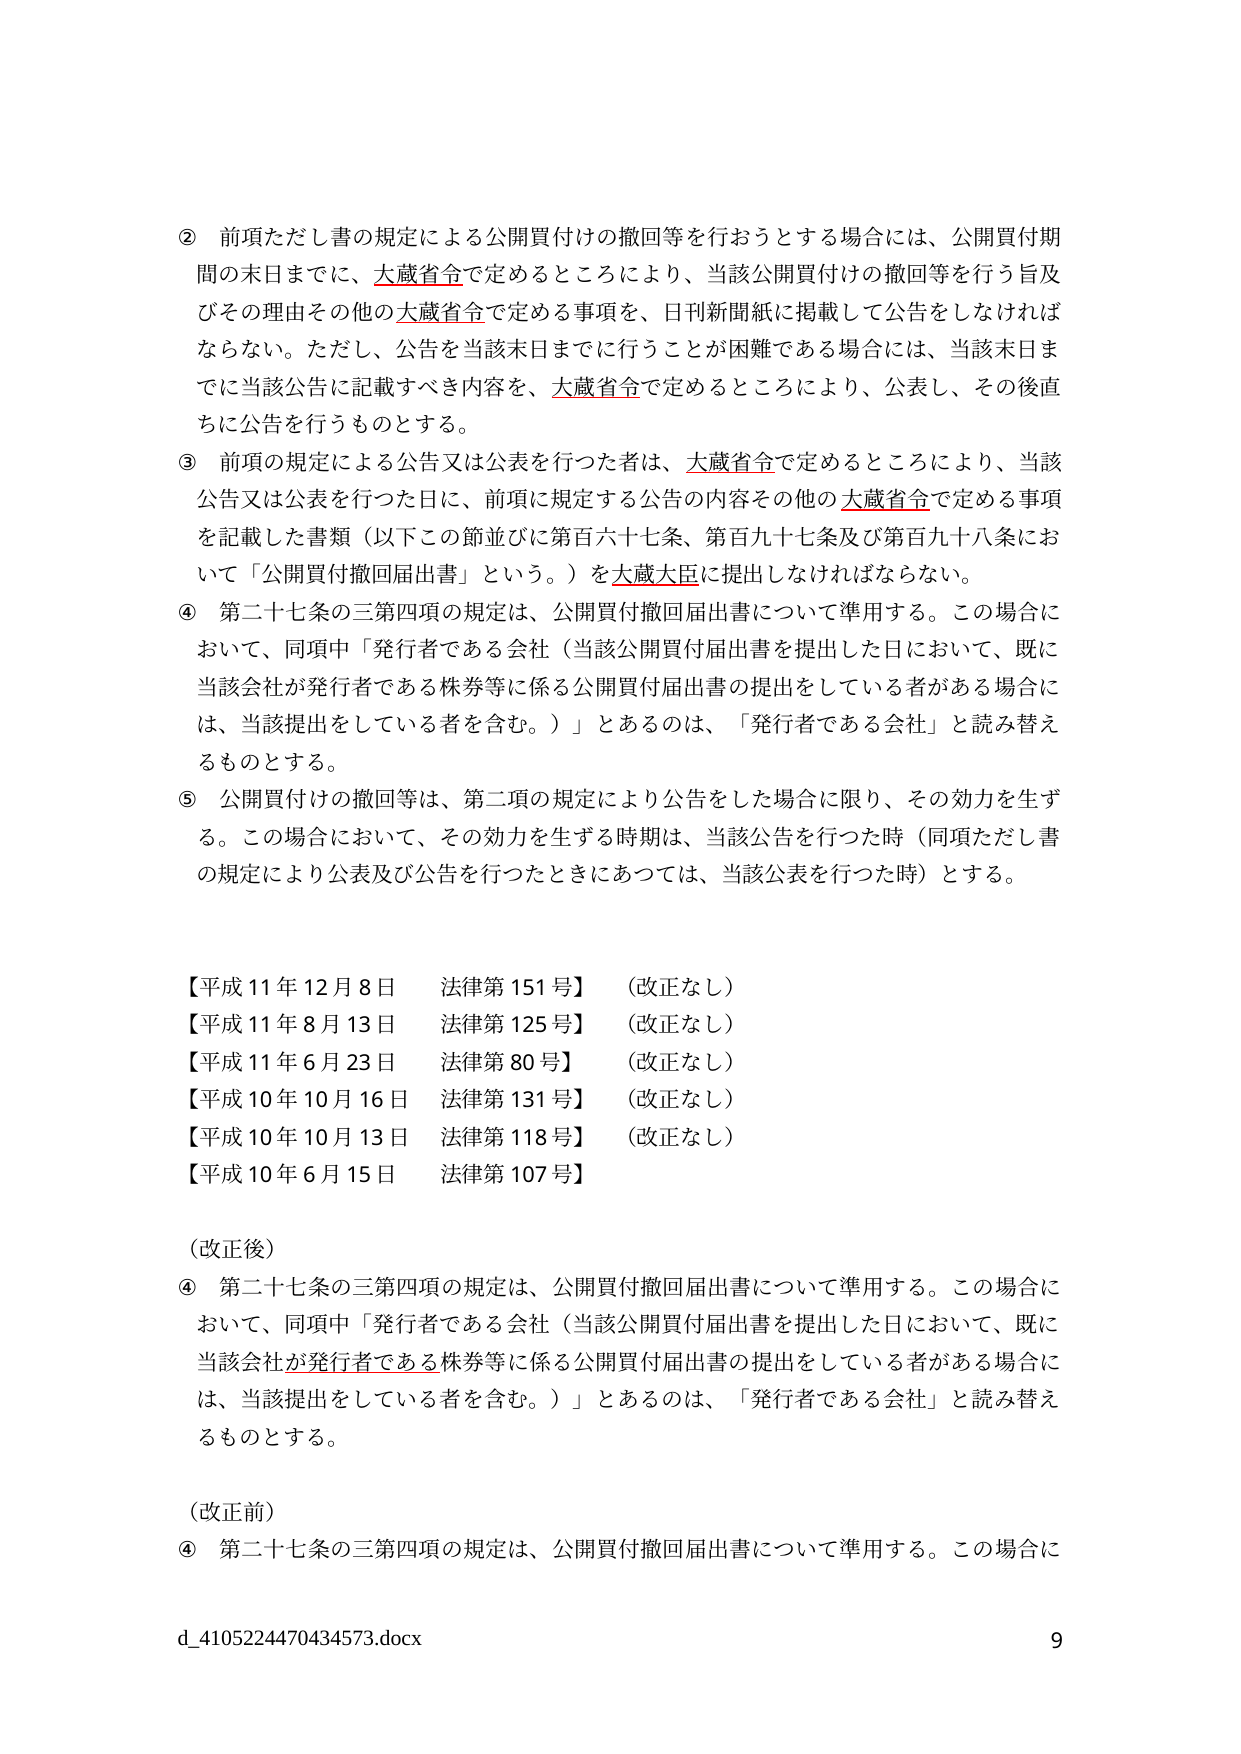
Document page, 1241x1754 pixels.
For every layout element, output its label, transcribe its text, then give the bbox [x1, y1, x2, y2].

text （改正前） [177, 1492, 1063, 1529]
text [177, 1529, 1063, 1567]
text 【平成11年8月13日 法律第125号】 （改正なし） [177, 1004, 1063, 1042]
text 【平成11年6月23日 法律第80号】 （改正なし） [177, 1042, 1063, 1079]
text 【平成10年10月13日 法律第118号】 （改正なし） [177, 1117, 1063, 1154]
text ⑤ 公開買付けの撤回等は、第二項の規定により公告をした場合に限り、その効力を生ずる。この場合において、その効力を生ずる時期は、当該公告を行つた時（同項ただし書の規定により公表及び公告を行つたときにあつては、当該公表を行つた時）とする。 [177, 779, 1063, 892]
text ③ 前項の規定による公告又は公表を行つた者は、大蔵省令で定めるところにより、当該公告又は公表を行つた日に、前項に規定する公告の内容その他の大蔵省令で定める事項を記載した書類（以下この節並びに第百六十七条、第百九十七条及び第百九十八条において「公開買付撤回届出書」という。）を大蔵大臣に提出しなければならない。 [177, 442, 1063, 592]
text 【平成11年12月8日 法律第151号】 （改正なし） [177, 967, 1063, 1004]
text ④ 第二十七条の三第四項の規定は、公開買付撤回届出書について準用する。この場合において、同項中「発行者である会社（当該公開買付届出書を提出した日において、既に当該会社が発行者である株券等に係る公開買付届出書の提出をしている者がある場合には、当該提出をしている者を含む。）」とあるのは、「発行者である会社」と読み替えるものとする。 [177, 592, 1063, 779]
text ④ 第二十七条の三第四項の規定は、公開買付撤回届出書について準用する。この場合において、同項中「発行者である会社（当該公開買付届出書を提出した日において、既に当該会社が発行者である株券等に係る公開買付届出書の提出をしている者がある場合には、当該提出をしている者を含む。）」とあるのは、「発行者である会社」と読み替えるものとする。 [177, 1267, 1063, 1454]
text 【平成10年6月15日 法律第107号】 [177, 1154, 1063, 1192]
text （改正後） [177, 1229, 1063, 1267]
text 【平成10年10月16日 法律第131号】 （改正なし） [177, 1079, 1063, 1117]
text ② 前項ただし書の規定による公開買付けの撤回等を行おうとする場合には、公開買付期間の末日までに、大蔵省令で定めるところにより、当該公開買付けの撤回等を行う旨及びその理由その他の大蔵省令で定める事項を、日刊新聞紙に掲載して公告をしなければならない。ただし、公告を当該末日までに行うことが困難である場合には、当該末日までに当該公告に記載すべき内容を、大蔵省令で定めるところにより、公表し、その後直ちに公告を行うものとする。 [177, 217, 1063, 442]
